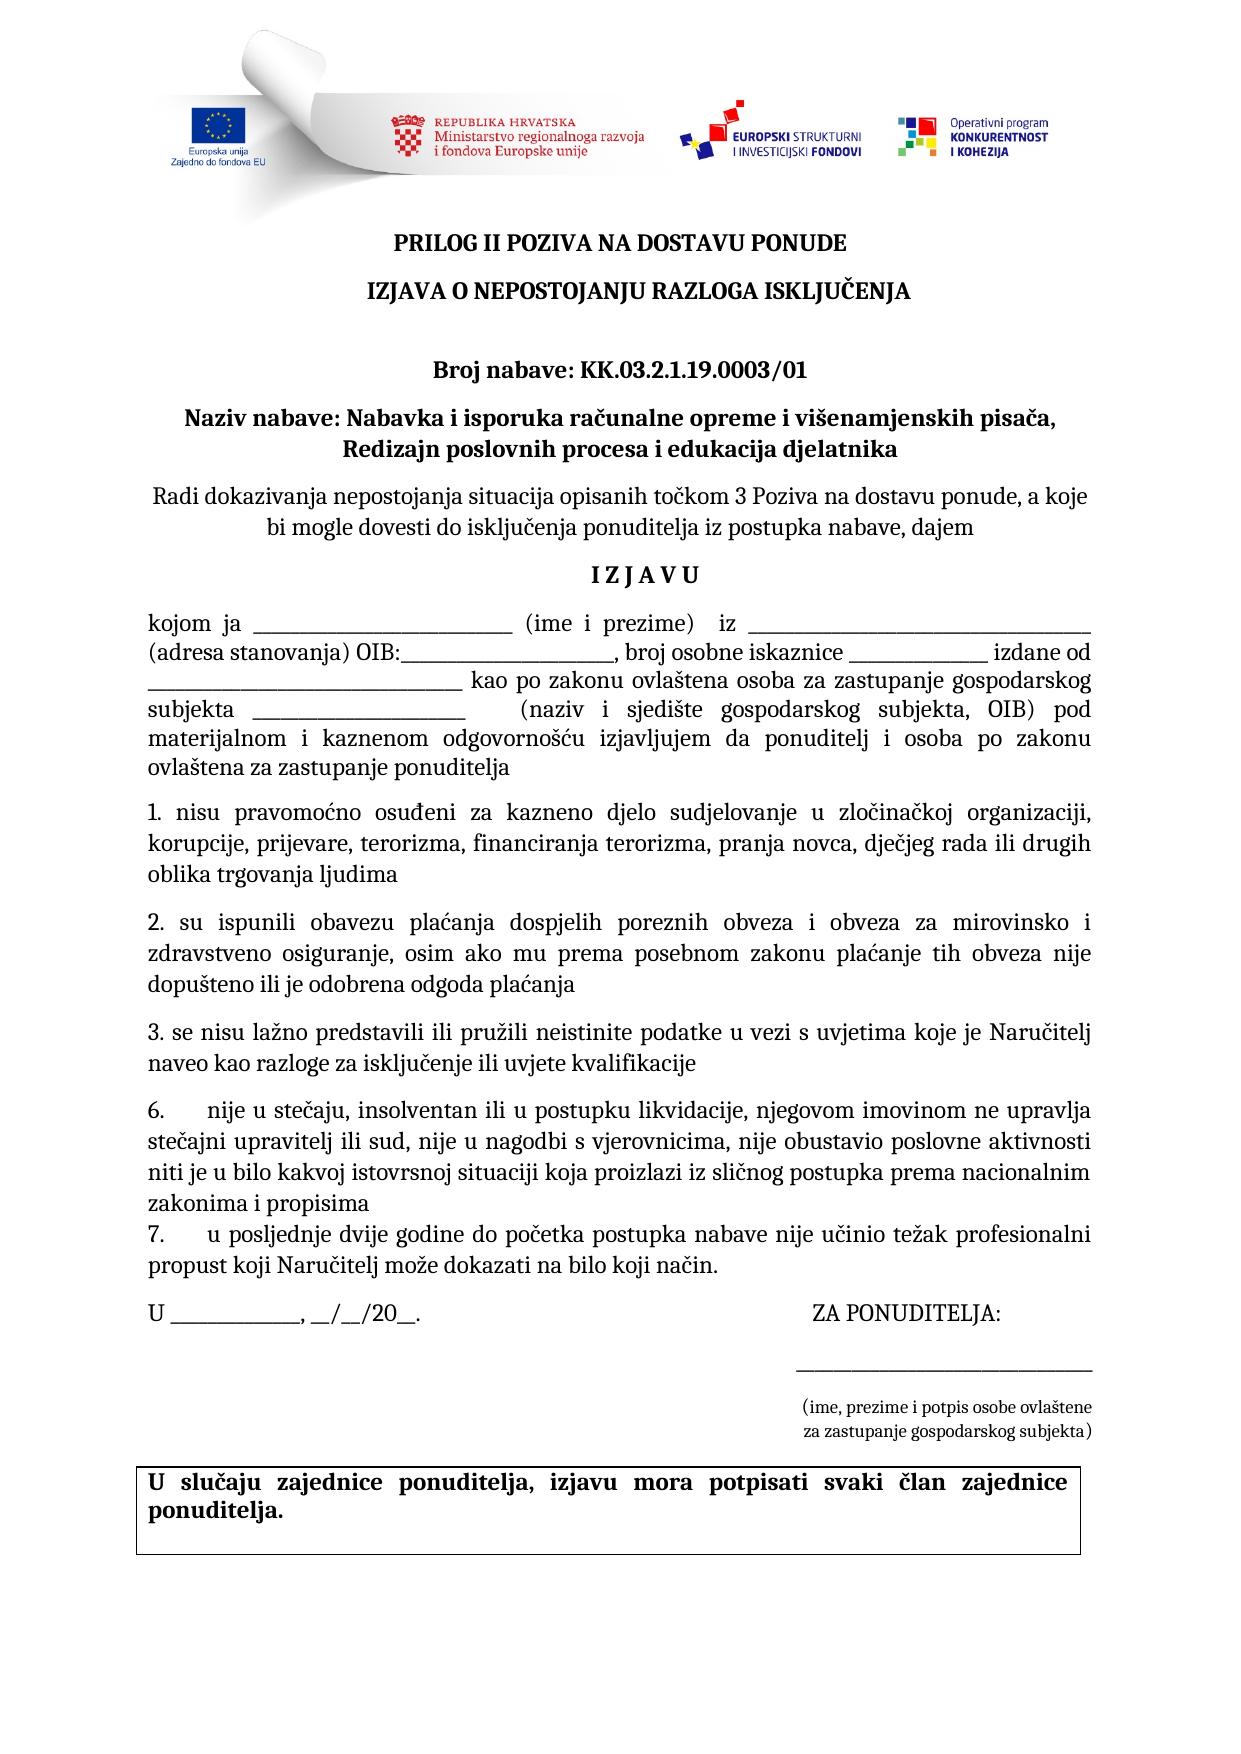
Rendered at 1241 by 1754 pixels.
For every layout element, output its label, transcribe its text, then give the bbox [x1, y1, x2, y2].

text Broj nabave: KK.03.2.1.19.0003/01 [148, 356, 1092, 384]
picture [147, 29, 1093, 230]
text 1. nisu pravomoćno osuđeni za kazneno djelo sudjelovanje u zločinačkoj organizaciji, korupcije, prijevare, terorizma, financiranja terorizma, pranja novca, dječjeg rada ili drugih oblika trgovanja ljudima [148, 798, 1092, 889]
text 3. se nisu lažno predstavili ili pružili neistinite podatke u vezi s uvjetima koje je Naručitelj naveo kao razloge za isključenje ili uvjete kvalifikacije [148, 1017, 1092, 1077]
text ________________________________ [148, 1347, 1092, 1376]
text PRILOG II POZIVA NA DOSTAVU PONUDE [148, 230, 1092, 258]
text U ______________, __/__/20__. ZA PONUDITELJA: [148, 1299, 1092, 1328]
text Radi dokazivanja nepostojanja situacija opisanih točkom 3 Poziva na dostavu ponude, a koje bi mogle dovesti do isključenja ponuditelja iz postupka nabave, dajem [148, 482, 1092, 542]
table_header U slučaju zajednice ponuditelja, izjavu mora potpisati svaki član zajednice ponuditelja. [137, 1468, 1080, 1554]
list u posljednje dvije godine do početka postupka nabave nije učinio težak profesionalni propust koji Naručitelj može dokazati na bilo koji način. [148, 1220, 1092, 1280]
list nije u stečaju, insolventan ili u postupku likvidacije, njegovom imovinom ne upravlja stečajni upravitelj ili sud, nije u nagodbi s vjerovnicima, nije obustavio poslovne aktivnosti niti je u bilo kakvoj istovrsnoj situaciji koja proizlazi iz sličnog postupka prema nacionalnim zakonima i propisima [148, 1096, 1092, 1218]
text I Z J A V U [148, 561, 1092, 590]
list IZJAVA O NEPOSTOJANJU RAZLOGA ISKLJUČENJA [185, 277, 1092, 306]
text (ime, prezime i potpis osobe ovlaštene [148, 1394, 1092, 1418]
text 2. su ispunili obavezu plaćanja dospjelih poreznih obveza i obveza za mirovinsko i zdravstveno osiguranje, osim ako mu prema posebnom zakonu plaćanje tih obveza nije dopušteno ili je odobrena odgoda plaćanja [148, 908, 1092, 998]
text za zastupanje gospodarskog subjekta) [148, 1418, 1092, 1442]
text kojom ja ____________________________ (ime i prezime) iz _____________________________________ (adresa stanovanja) OIB:_______________________, broj osobne iskaznice _______________ izdane od __________________________________ kao po zakonu ovlaštena osoba za zastupanje gospodarskog subjekta _______________________ (naziv i sjedište gospodarskog subjekta, OIB) pod materijalnom i kaznenom odgovornošću izjavljujem da ponuditelj i osoba po zakonu ovlaštena za zastupanje ponuditelja [148, 609, 1092, 781]
text Naziv nabave: Nabavka i isporuka računalne opreme i višenamjenskih pisača, Redizajn poslovnih procesa i edukacija djelatnika [148, 403, 1092, 463]
